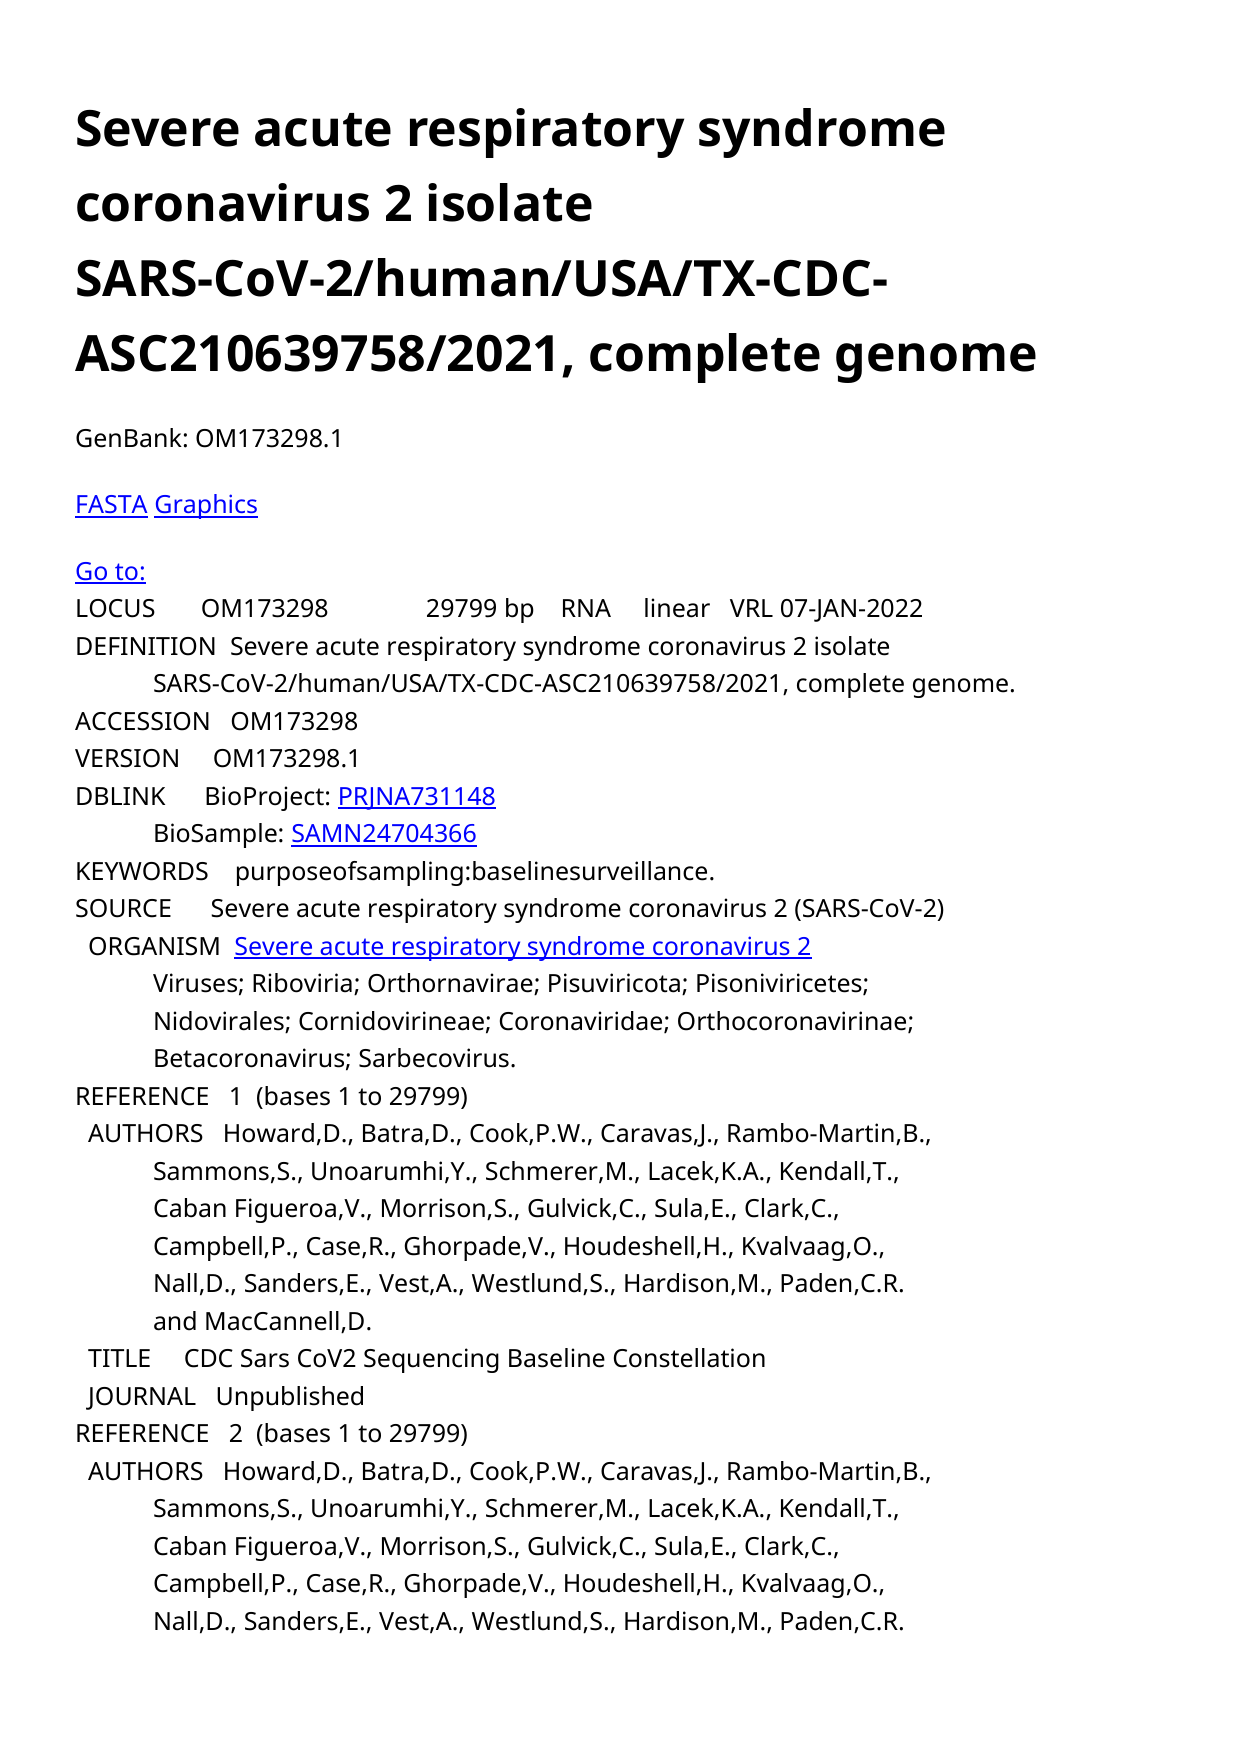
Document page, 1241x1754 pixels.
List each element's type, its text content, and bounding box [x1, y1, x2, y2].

text Nidovirales; Cornidovirineae; Coronaviridae; Orthocoronavirinae; [75, 1002, 1165, 1039]
text ORGANISM Severe acute respiratory syndrome coronavirus 2 [75, 927, 1165, 964]
text FASTA Graphics [75, 485, 1165, 523]
text DBLINK BioProject: PRJNA731148 [75, 777, 1165, 814]
text REFERENCE 1 (bases 1 to 29799) [75, 1077, 1165, 1114]
text and MacCannell,D. [75, 1302, 1165, 1339]
text Campbell,P., Case,R., Ghorpade,V., Houdeshell,H., Kvalvaag,O., [75, 1564, 1165, 1602]
text Viruses; Riboviria; Orthornavirae; Pisuviricota; Pisoniviricetes; [75, 964, 1165, 1002]
text Go to: [75, 552, 1165, 589]
text Sammons,S., Unoarumhi,Y., Schmerer,M., Lacek,K.A., Kendall,T., [75, 1489, 1165, 1527]
text TITLE CDC Sars CoV2 Sequencing Baseline Constellation [75, 1339, 1165, 1377]
text DEFINITION Severe acute respiratory syndrome coronavirus 2 isolate [75, 627, 1165, 664]
text Nall,D., Sanders,E., Vest,A., Westlund,S., Hardison,M., Paden,C.R. [75, 1264, 1165, 1302]
text GenBank: OM173298.1 [75, 419, 1165, 456]
text VERSION OM173298.1 [75, 739, 1165, 777]
text AUTHORS Howard,D., Batra,D., Cook,P.W., Caravas,J., Rambo-Martin,B., [75, 1114, 1165, 1152]
text Caban Figueroa,V., Morrison,S., Gulvick,C., Sula,E., Clark,C., [75, 1189, 1165, 1227]
text SARS-CoV-2/human/USA/TX-CDC-ASC210639758/2021, complete genome. [75, 664, 1165, 702]
text LOCUS OM173298 29799 bp RNA linear VRL 07-JAN-2022 [75, 589, 1165, 627]
text Severe acute respiratory syndrome coronavirus 2 isolate SARS-CoV-2/human/USA/TX-CDC-ASC210639758/2021, complete genome [75, 89, 1165, 389]
text BioSample: SAMN24704366 [75, 814, 1165, 852]
text SOURCE Severe acute respiratory syndrome coronavirus 2 (SARS-CoV-2) [75, 889, 1165, 927]
text Betacoronavirus; Sarbecovirus. [75, 1039, 1165, 1077]
text Sammons,S., Unoarumhi,Y., Schmerer,M., Lacek,K.A., Kendall,T., [75, 1152, 1165, 1189]
text REFERENCE 2 (bases 1 to 29799) [75, 1414, 1165, 1452]
text AUTHORS Howard,D., Batra,D., Cook,P.W., Caravas,J., Rambo-Martin,B., [75, 1452, 1165, 1489]
text KEYWORDS purposeofsampling:baselinesurveillance. [75, 852, 1165, 889]
text Caban Figueroa,V., Morrison,S., Gulvick,C., Sula,E., Clark,C., [75, 1527, 1165, 1564]
text JOURNAL Unpublished [75, 1377, 1165, 1414]
text ACCESSION OM173298 [75, 702, 1165, 739]
text Nall,D., Sanders,E., Vest,A., Westlund,S., Hardison,M., Paden,C.R. [75, 1602, 1165, 1639]
text Campbell,P., Case,R., Ghorpade,V., Houdeshell,H., Kvalvaag,O., [75, 1227, 1165, 1264]
